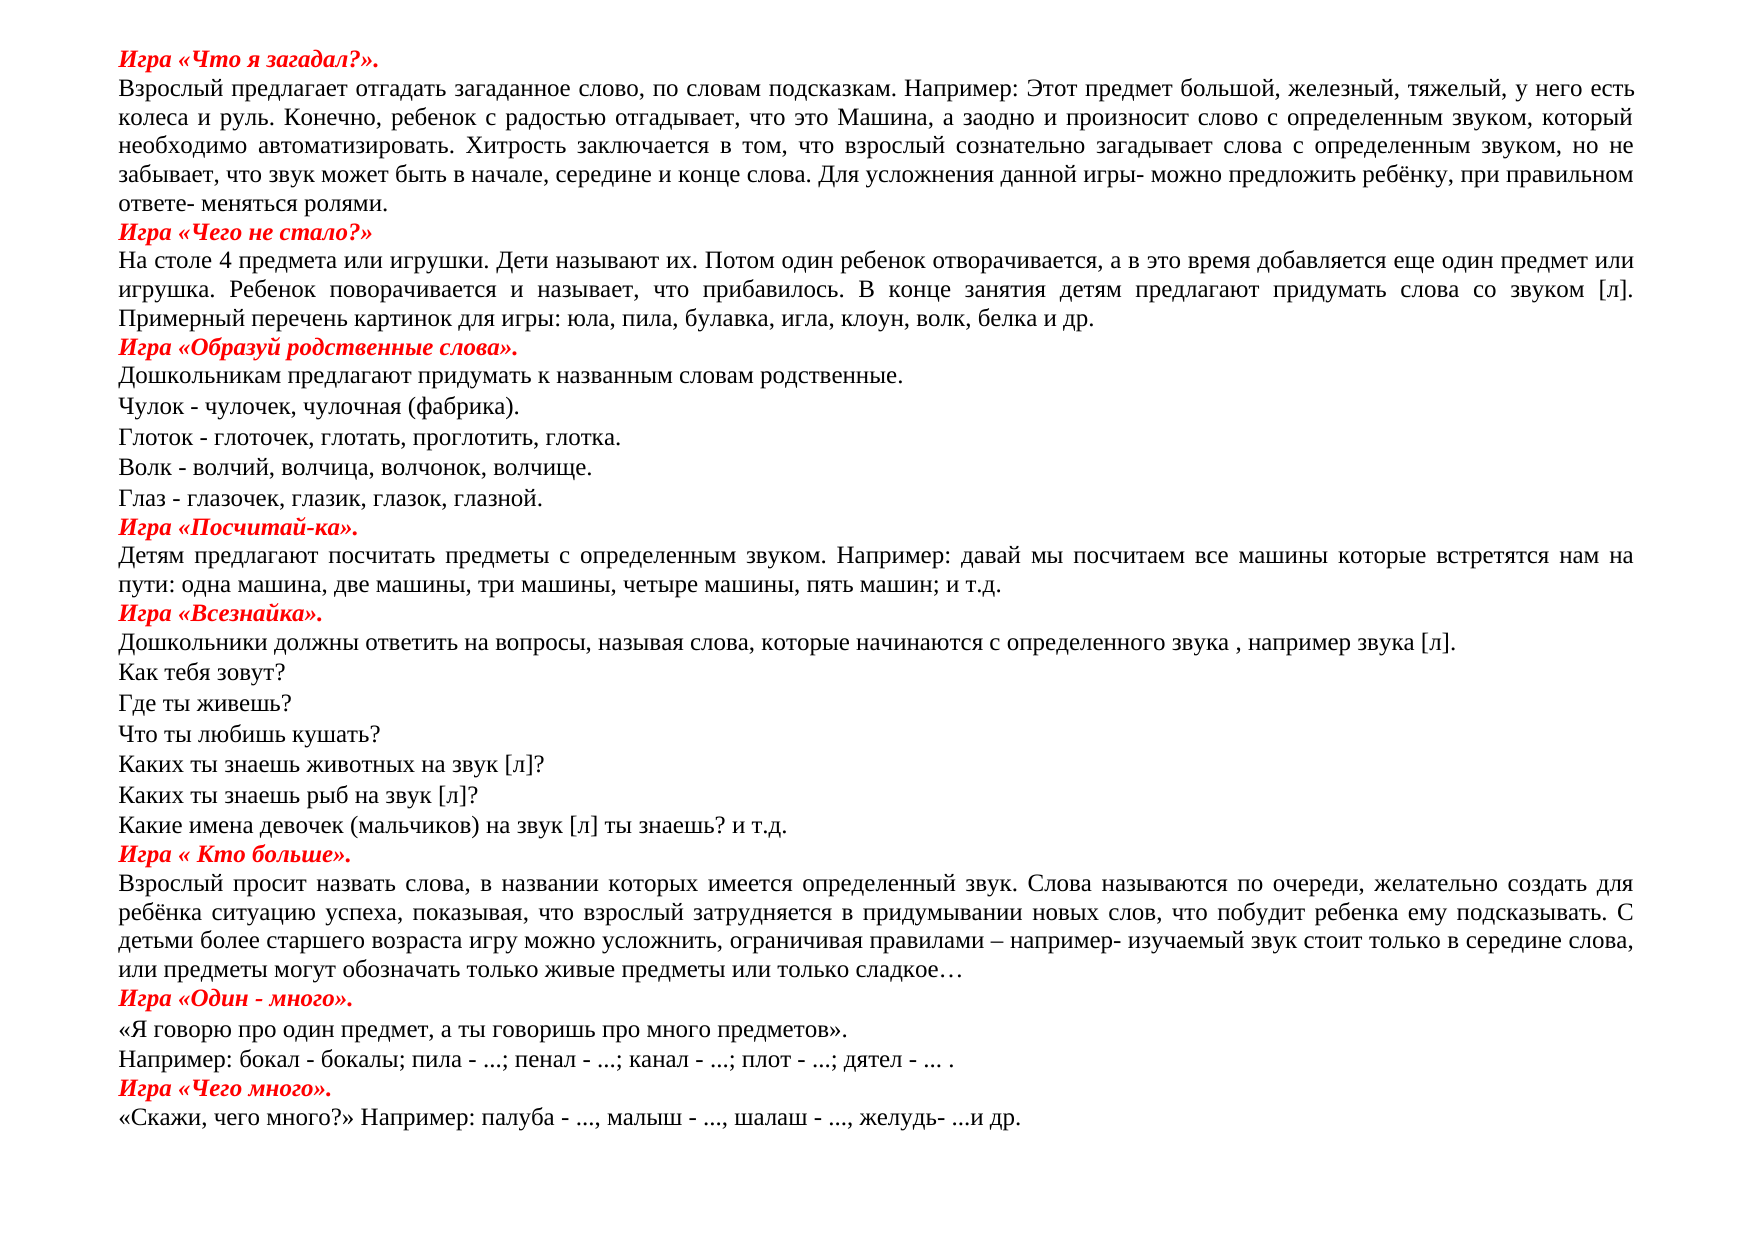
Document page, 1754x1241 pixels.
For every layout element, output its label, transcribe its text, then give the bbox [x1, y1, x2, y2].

text Чулок - чулочек, чулочная (фабрика). [118, 389, 1636, 420]
text «Я говорю про один предмет, а ты говоришь про много предметов». [118, 1012, 1636, 1042]
text Взрослый просит назвать слова, в названии которых имеется определенный звук. Слова называются по очереди, желательно создать для ребёнка ситуацию успеха, показывая, что взрослый затрудняется в придумывании новых слов, что побудит ребенка ему подсказывать. С детьми более старшего возраста игру можно усложнить, ограничивая правилами – например- изучаемый звук стоит только в середине слова, или предметы могут обозначать только живые предметы или только сладкое… [118, 868, 1636, 983]
text Игра «Один - много». [118, 983, 1636, 1012]
text Игра «Что я загадал?». [118, 44, 1636, 73]
text Каких ты знаешь рыб на звук [л]? [118, 778, 1636, 809]
text Где ты живешь? [118, 686, 1636, 717]
text Глоток - глоточек, глотать, проглотить, глотка. [118, 420, 1636, 451]
text Дошкольники должны ответить на вопросы, называя слова, которые начинаются с определенного звука , например звука [л]. [118, 627, 1636, 656]
text Что ты любишь кушать? [118, 717, 1636, 747]
text Какие имена девочек (мальчиков) на звук [л] ты знаешь? и т.д. [118, 809, 1636, 839]
text Глаз - глазочек, глазик, глазок, глазной. [118, 481, 1636, 512]
text Детям предлагают посчитать предметы с определенным звуком. Например: давай мы посчитаем все машины которые встретятся нам на пути: одна машина, две машины, три машины, четыре машины, пять машин; и т.д. [118, 541, 1636, 598]
text Игра «Чего много». [118, 1073, 1636, 1102]
text На столе 4 предмета или игрушки. Дети называют их. Потом один ребенок отворачивается, а в это время добавляется еще один предмет или игрушка. Ребенок поворачивается и называет, что прибавилось. В конце занятия детям предлагают придумать слова со звуком [л]. Примерный перечень картинок для игры: юла, пила, булавка, игла, клоун, волк, белка и др. [118, 246, 1636, 332]
text Игра «Чего не стало?» [118, 217, 1636, 246]
text Волк - волчий, волчица, волчонок, волчище. [118, 451, 1636, 481]
text Игра «Всезнайка». [118, 598, 1636, 627]
text Например: бокал - бокалы; пила - ...; пенал - ...; канал - ...; плот - ...; дятел - ... . [118, 1042, 1636, 1073]
text Игра «Образуй родственные слова». [118, 332, 1636, 361]
text Игра «Посчитай-ка». [118, 512, 1636, 541]
text «Скажи, чего много?» Например: палуба - ..., малыш - ..., шалаш - ..., желудь- ...и др. [118, 1102, 1636, 1131]
text Каких ты знаешь животных на звук [л]? [118, 747, 1636, 778]
text Взрослый предлагает отгадать загаданное слово, по словам подсказкам. Например: Этот предмет большой, железный, тяжелый, у него есть колеса и руль. Конечно, ребенок с радостью отгадывает, что это Машина, а заодно и произносит слово с определенным звуком, который необходимо автоматизировать. Хитрость заключается в том, что взрослый сознательно загадывает слова с определенным звуком, но не забывает, что звук может быть в начале, середине и конце слова. Для усложнения данной игры- можно предложить ребёнку, при правильном ответе- меняться ролями. [118, 73, 1636, 217]
text Дошкольникам предлагают придумать к названным словам родственные. [118, 361, 1636, 389]
text Как тебя зовут? [118, 656, 1636, 686]
text Игра « Кто больше». [118, 839, 1636, 868]
